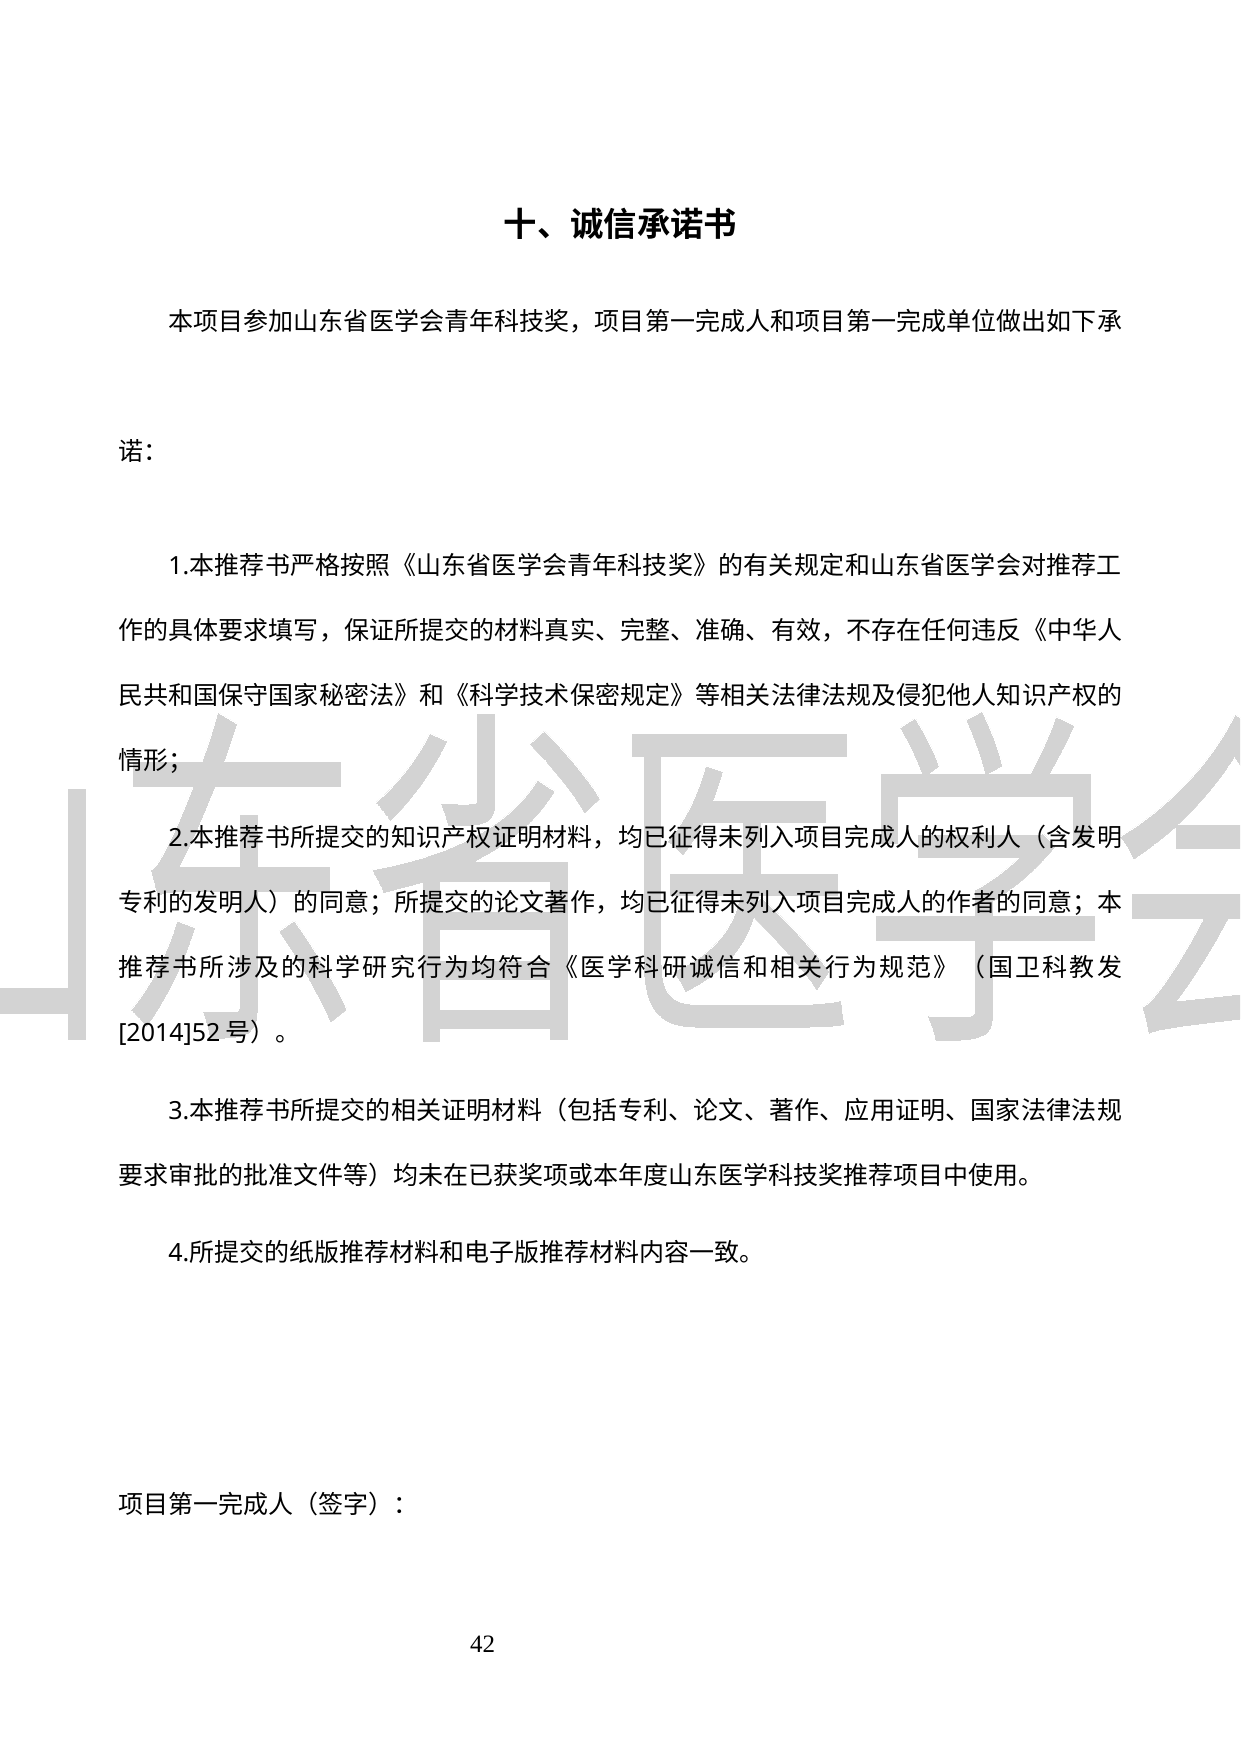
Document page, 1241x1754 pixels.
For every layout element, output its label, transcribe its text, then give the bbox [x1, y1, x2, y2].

text 4.所提交的纸版推荐材料和电子版推荐材料内容一致。 [118, 1218, 1122, 1283]
text 本项目参加山东省医学会青年科技奖，项目第一完成人和项目第一完成单位做出如下承诺： [118, 287, 1122, 482]
text 项目第一完成人（签字）： [118, 1471, 1122, 1536]
text 1.本推荐书严格按照《山东省医学会青年科技奖》的有关规定和山东省医学会对推荐工作的具体要求填写，保证所提交的材料真实、完整、准确、有效，不存在任何违反《中华人民共和国保守国家秘密法》和《科学技术保密规定》等相关法律法规及侵犯他人知识产权的情形； [118, 531, 1122, 791]
text 2.本推荐书所提交的知识产权证明材料，均已征得未列入项目完成人的权利人（含发明专利的发明人）的同意；所提交的论文著作，均已征得未列入项目完成人的作者的同意；本推荐书所涉及的科学研究行为均符合《医学科研诚信和相关行为规范》（国卫科教发[2014]52号）。 [118, 803, 1122, 1063]
text 十、诚信承诺书 [118, 189, 1122, 254]
text 3.本推荐书所提交的相关证明材料（包括专利、论文、著作、应用证明、国家法律法规要求审批的批准文件等）均未在已获奖项或本年度山东医学科技奖推荐项目中使用。 [118, 1076, 1122, 1206]
